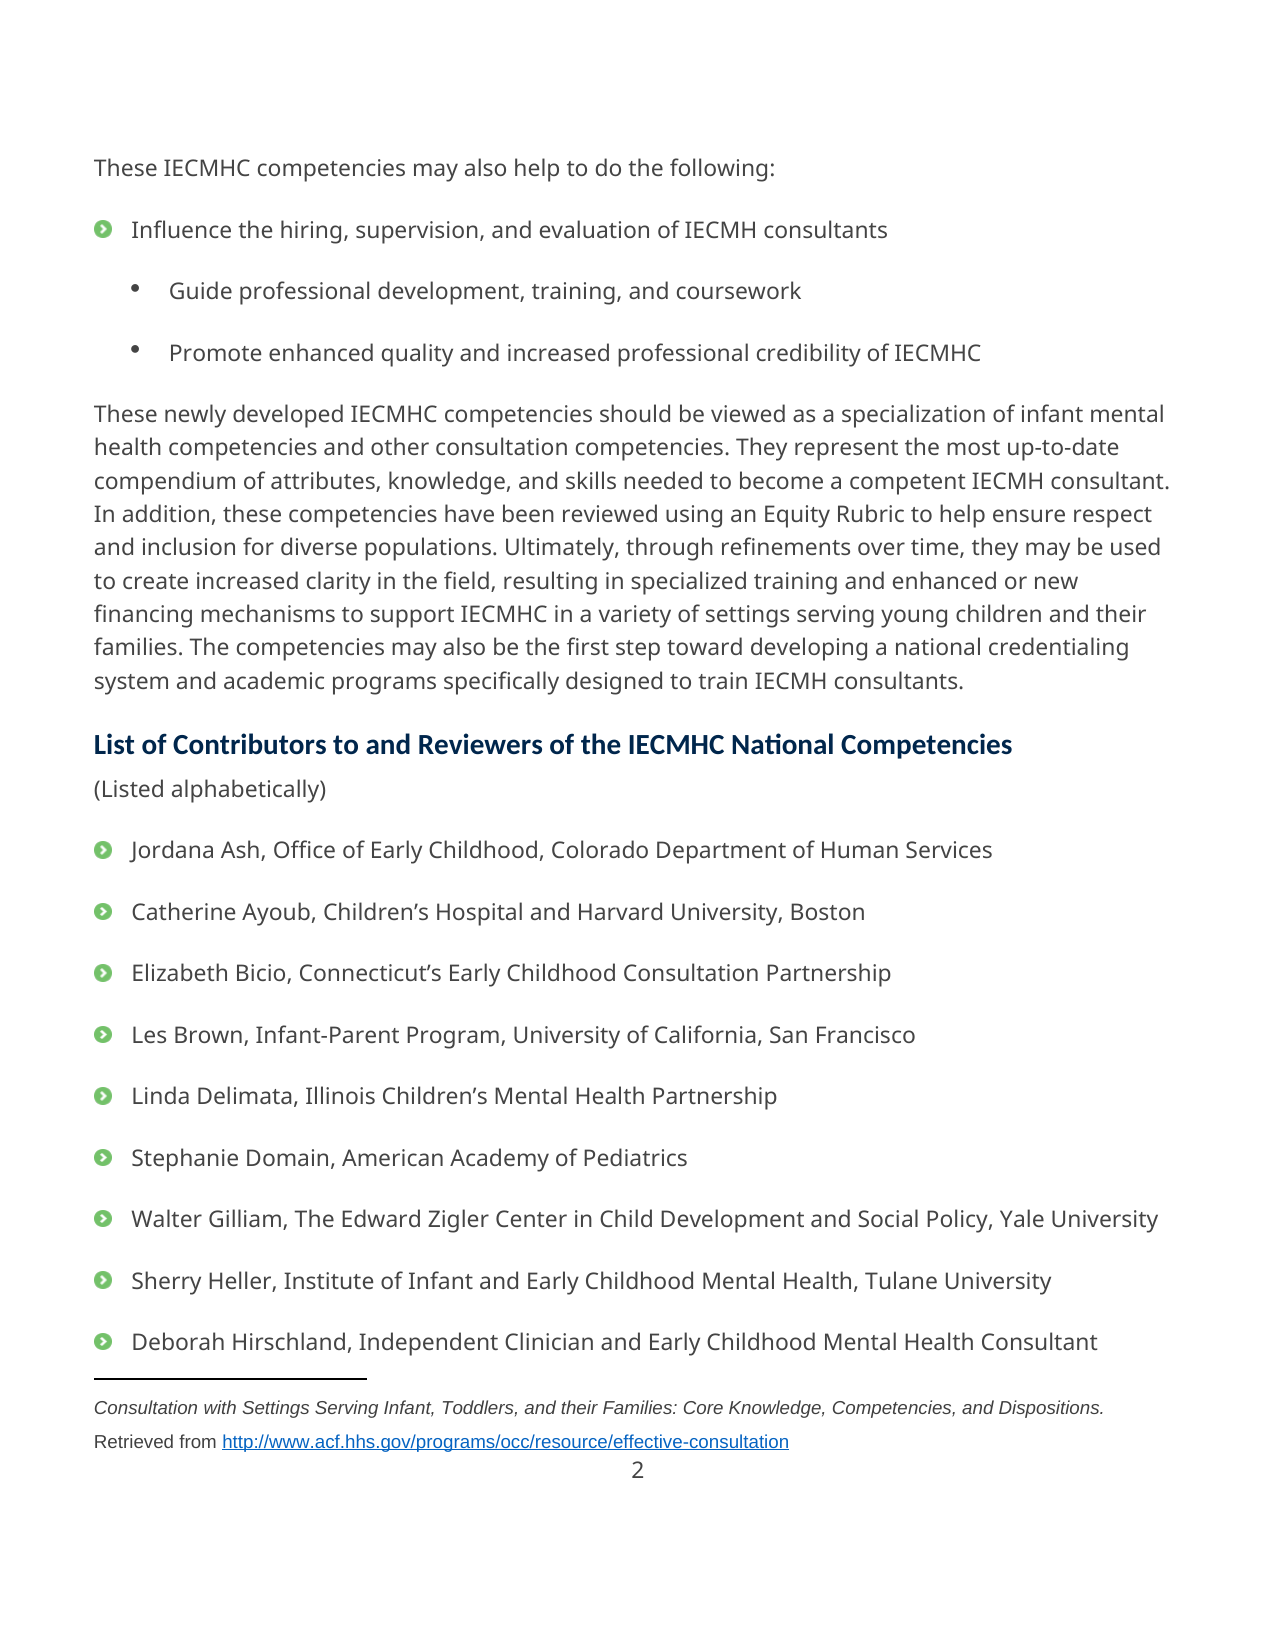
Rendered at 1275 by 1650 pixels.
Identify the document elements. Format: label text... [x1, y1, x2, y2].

text Stephanie Domain, American Academy of Pediatrics [94, 1139, 1181, 1173]
subtitle List of Contributors to and Reviewers of the IECMHC National Competencies [94, 724, 1181, 761]
picture [94, 1026, 112, 1043]
picture [94, 964, 112, 982]
text Walter Gilliam, The Edward Zigler Center in Child Development and Social Policy, Yale University [94, 1201, 1181, 1234]
list Guide professional development, training, and coursework [131, 273, 1181, 306]
text Deborah Hirschland, Independent Clinician and Early Childhood Mental Health Consultant [94, 1324, 1181, 1357]
picture [94, 220, 112, 238]
text Linda Delimata, Illinois Children’s Mental Health Partnership [94, 1078, 1181, 1111]
picture [94, 1271, 112, 1289]
text Influence the hiring, supervision, and evaluation of IECMH consultants [94, 211, 1181, 245]
text These newly developed IECMHC competencies should be viewed as a specialization of infant mental health competencies and other consultation competencies. They represent the most up-to-date compendium of attributes, knowledge, and skills needed to become a competent IECMH consultant. In addition, these competencies have been reviewed using an Equity Rubric to help ensure respect and inclusion for diverse populations. Ultimately, through refinements over time, they may be used to create increased clarity in the field, resulting in specialized training and enhanced or new financing mechanisms to support IECMHC in a variety of settings serving young children and their families. The competencies may also be the first step toward developing a national credentialing system and academic programs specifically designed to train IECMH consultants. [94, 396, 1181, 696]
text Les Brown, Infant-Parent Program, University of California, San Francisco [94, 1017, 1181, 1050]
list Promote enhanced quality and increased professional credibility of IECMHC [131, 334, 1181, 368]
picture [94, 1087, 112, 1105]
list Sherry Heller, Institute of Infant and Early Childhood Mental Health, Tulane University [94, 1262, 1181, 1296]
picture [94, 841, 112, 859]
picture [94, 903, 112, 920]
picture [94, 1149, 112, 1166]
text Jordana Ash, Office of Early Childhood, Colorado Department of Human Services [94, 832, 1181, 866]
picture [94, 1333, 112, 1350]
picture [94, 1210, 112, 1227]
text Catherine Ayoub, Children’s Hospital and Harvard University, Boston [94, 894, 1181, 927]
text Elizabeth Bicio, Connecticut’s Early Childhood Consultation Partnership [94, 955, 1181, 988]
text These IECMHC competencies may also help to do the following: [94, 150, 1181, 183]
text (Listed alphabetically) [94, 771, 1181, 804]
